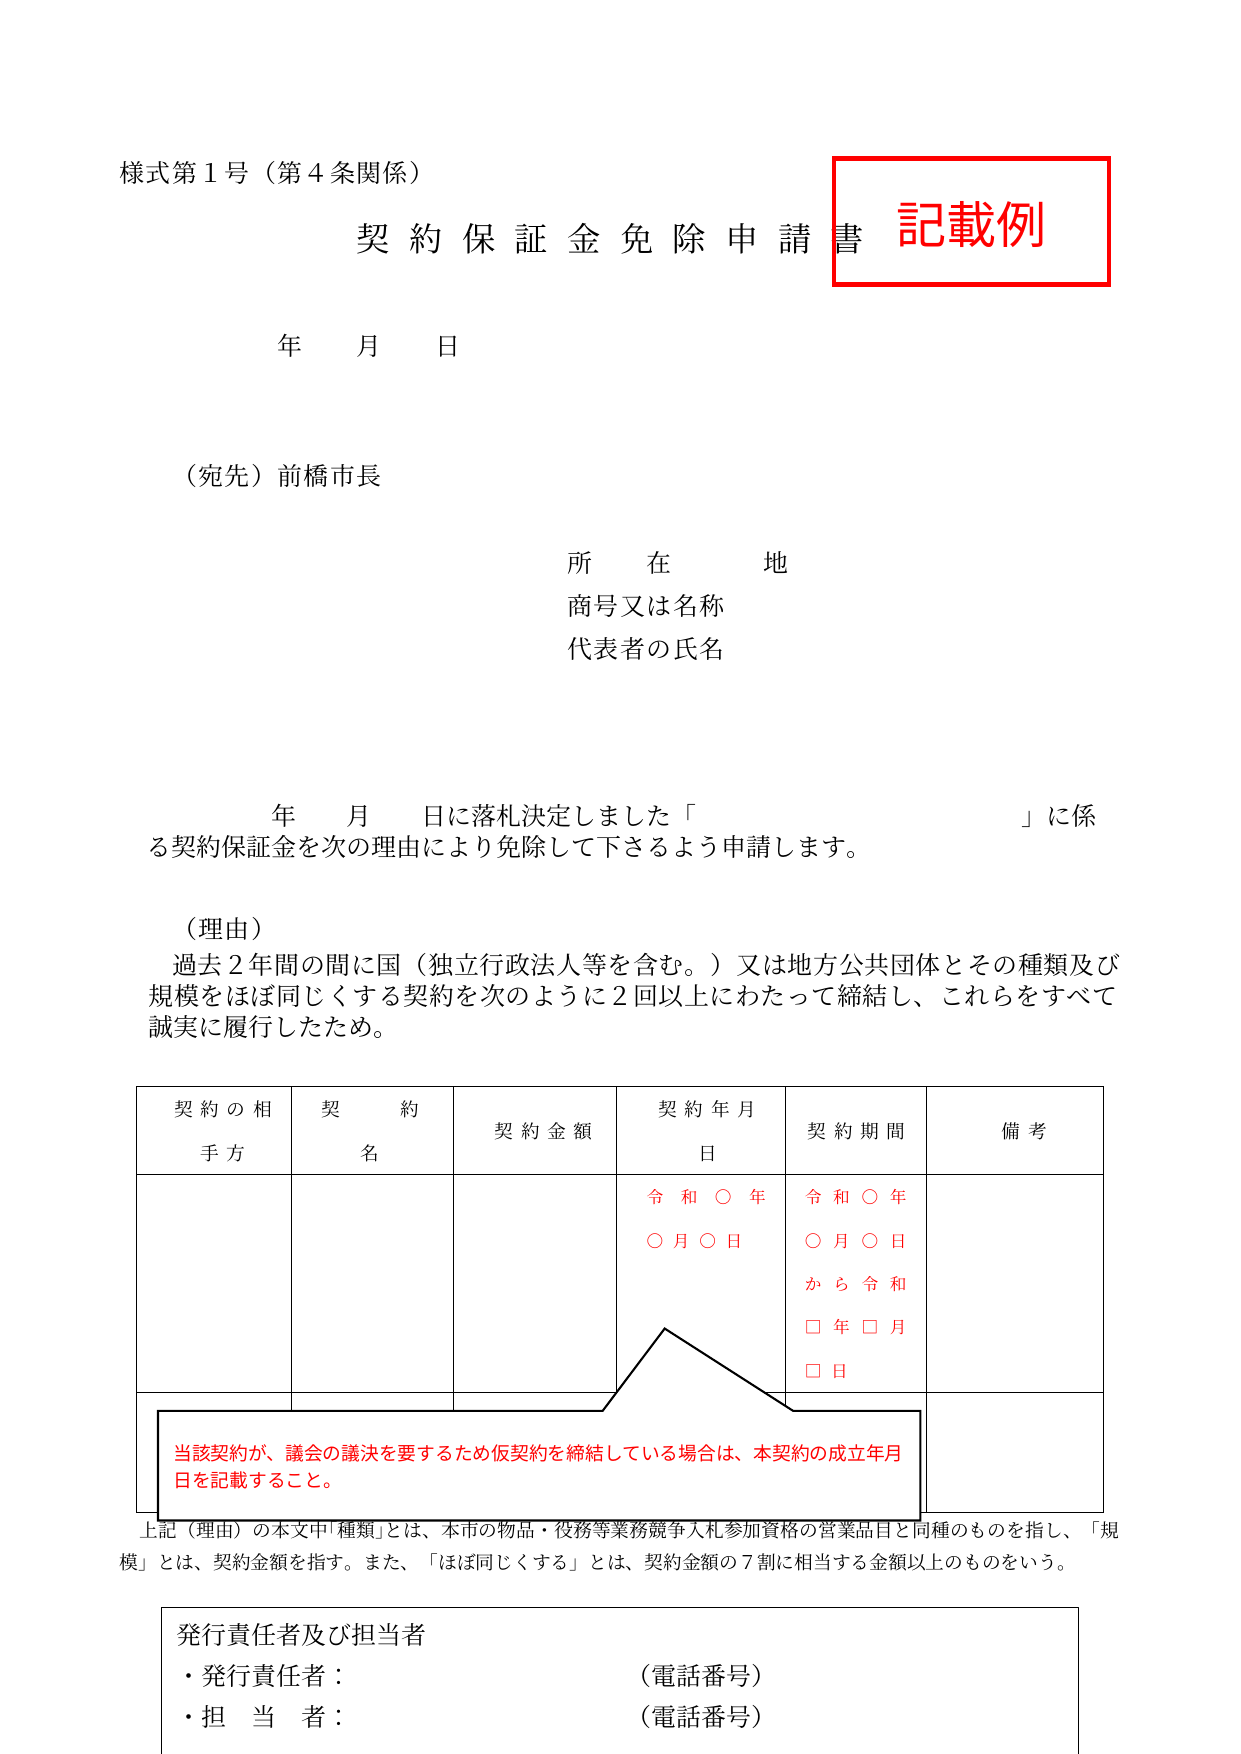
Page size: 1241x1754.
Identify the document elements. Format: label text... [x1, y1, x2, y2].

table_cell [786, 1393, 926, 1512]
table_cell [769, 1393, 785, 1403]
text 上記（理由）の本文中｢種類｣とは、本市の物品・役務等業務競争入札参加資格の営業品目と同種のものを指し、「規模」とは、契約金額を指す。また、「ほぼ同じくする」とは、契約金額の７割に相当する金額以上のものをいう。 [119, 1513, 1121, 1575]
table_cell [454, 1175, 616, 1392]
table_cell [927, 1393, 1103, 1512]
table_cell [292, 1175, 453, 1392]
table_header 契約年月日 [617, 1087, 785, 1174]
text 代表者の氏名 [542, 627, 1121, 670]
table_header 契約の相手方 [137, 1087, 291, 1174]
text 所在地 [542, 540, 1121, 583]
table_header 契約期間 [786, 1087, 926, 1174]
text （宛先）前橋市長 [119, 453, 1121, 497]
text 様式第１号（第４条関係） [119, 150, 1121, 193]
table_header 契約金額 [454, 1087, 616, 1174]
table_cell [292, 1393, 453, 1409]
text 年 月 日に落札決定しました「 」に係る契約保証金を次の理由により免除して下さるよう申請します。 [146, 800, 1121, 862]
table_cell 令和〇年〇月〇日から令和□年□月□日 [786, 1175, 926, 1392]
text （理由） [119, 906, 1121, 949]
text 年 月 日 [119, 323, 1121, 367]
table_cell [927, 1175, 1103, 1392]
table_cell [137, 1393, 291, 1512]
text 過去２年間の間に国（独立行政法人等を含む。）又は地方公共団体とその種類及び規模をほぼ同じくする契約を次のように２回以上にわたって締結し、これらをすべて誠実に履行したため。 [149, 949, 1121, 1043]
text 商号又は名称 [542, 583, 1121, 627]
table_cell 令和〇年〇月〇日 [617, 1175, 785, 1392]
table_header 契 約 名 [292, 1087, 453, 1174]
text 契約保証金免除申請書 [836, 193, 1107, 280]
table_cell [454, 1393, 614, 1409]
table_cell [137, 1175, 291, 1392]
text 契約保証金免除申請書 [119, 193, 832, 280]
table_header 備考 [927, 1087, 1103, 1174]
